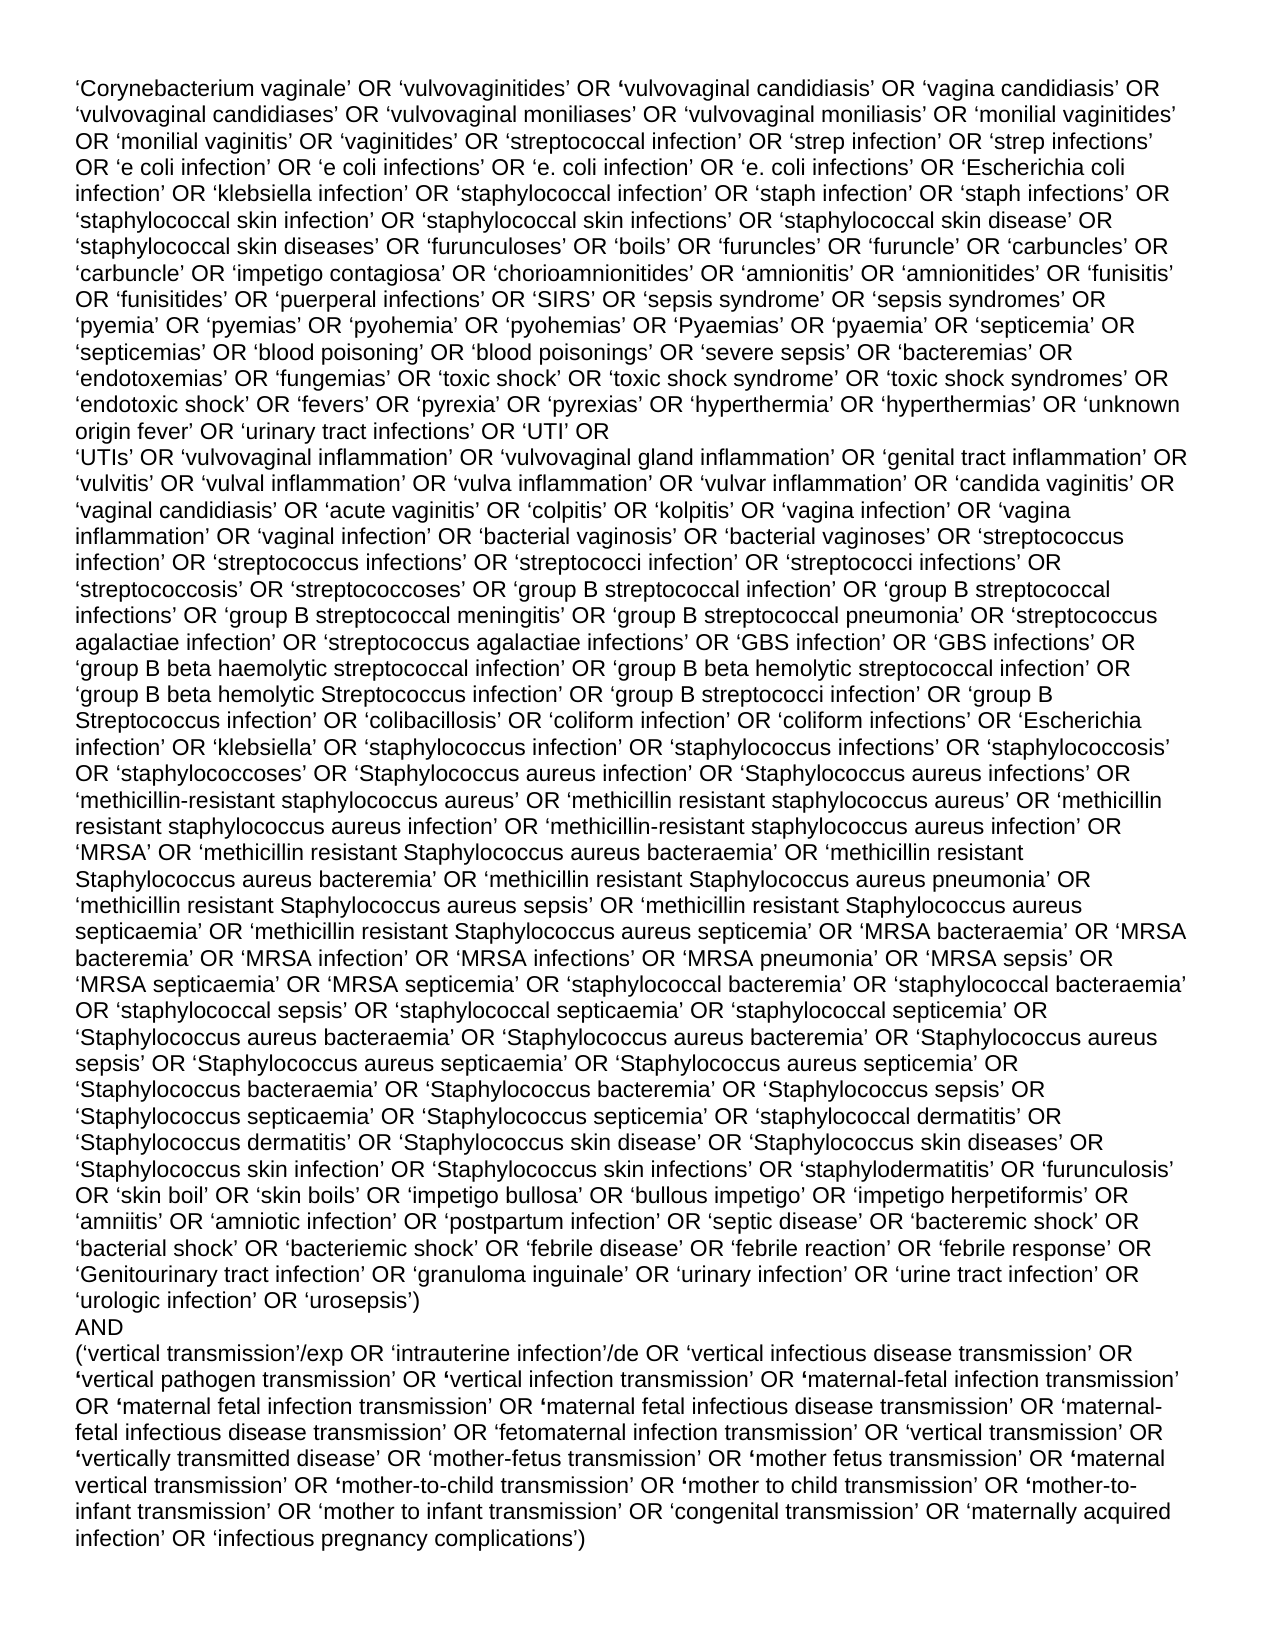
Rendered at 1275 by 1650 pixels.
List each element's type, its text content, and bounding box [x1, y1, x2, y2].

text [75, 75, 1191, 444]
text ‘UTIs’ OR ‘vulvovaginal inflammation’ OR ‘vulvovaginal gland inflammation’ OR ‘genital tract inflammation’ OR ‘vulvitis’ OR ‘vulval inflammation’ OR ‘vulva inflammation’ OR ‘vulvar inflammation’ OR ‘candida vaginitis’ OR ‘vaginal candidiasis’ OR ‘acute vaginitis’ OR ‘colpitis’ OR ‘kolpitis’ OR ‘vagina infection’ OR ‘vagina inflammation’ OR ‘vaginal infection’ OR ‘bacterial vaginosis’ OR ‘bacterial vaginoses’ OR ‘streptococcus infection’ OR ‘streptococcus infections’ OR ‘streptococci infection’ OR ‘streptococci infections’ OR ‘streptococcosis’ OR ‘streptococcoses’ OR ‘group B streptococcal infection’ OR ‘group B streptococcal infections’ OR ‘group B streptococcal meningitis’ OR ‘group B streptococcal pneumonia’ OR ‘streptococcus agalactiae infection’ OR ‘streptococcus agalactiae infections’ OR ‘GBS infection’ OR ‘GBS infections’ OR ‘group B beta haemolytic streptococcal infection’ OR ‘group B beta hemolytic streptococcal infection’ OR ‘group B beta hemolytic Streptococcus infection’ OR ‘group B streptococci infection’ OR ‘group B Streptococcus infection’ OR ‘colibacillosis’ OR ‘coliform infection’ OR ‘coliform infections’ OR ‘Escherichia infection’ OR ‘klebsiella’ OR ‘staphylococcus infection’ OR ‘staphylococcus infections’ OR ‘staphylococcosis’ OR ‘staphylococcoses’ OR ‘Staphylococcus aureus infection’ OR ‘Staphylococcus aureus infections’ OR ‘methicillin-resistant staphylococcus aureus’ OR ‘methicillin resistant staphylococcus aureus’ OR ‘methicillin resistant staphylococcus aureus infection’ OR ‘methicillin-resistant staphylococcus aureus infection’ OR ‘MRSA’ OR ‘methicillin resistant Staphylococcus aureus bacteraemia’ OR ‘methicillin resistant Staphylococcus aureus bacteremia’ OR ‘methicillin resistant Staphylococcus aureus pneumonia’ OR ‘methicillin resistant Staphylococcus aureus sepsis’ OR ‘methicillin resistant Staphylococcus aureus septicaemia’ OR ‘methicillin resistant Staphylococcus aureus septicemia’ OR ‘MRSA bacteraemia’ OR ‘MRSA bacteremia’ OR ‘MRSA infection’ OR ‘MRSA infections’ OR ‘MRSA pneumonia’ OR ‘MRSA sepsis’ OR ‘MRSA septicaemia’ OR ‘MRSA septicemia’ OR ‘staphylococcal bacteremia’ OR ‘staphylococcal bacteraemia’ OR ‘staphylococcal sepsis’ OR ‘staphylococcal septicaemia’ OR ‘staphylococcal septicemia’ OR ‘Staphylococcus aureus bacteraemia’ OR ‘Staphylococcus aureus bacteremia’ OR ‘Staphylococcus aureus sepsis’ OR ‘Staphylococcus aureus septicaemia’ OR ‘Staphylococcus aureus septicemia’ OR ‘Staphylococcus bacteraemia’ OR ‘Staphylococcus bacteremia’ OR ‘Staphylococcus sepsis’ OR ‘Staphylococcus septicaemia’ OR ‘Staphylococcus septicemia’ OR ‘staphylococcal dermatitis’ OR ‘Staphylococcus dermatitis’ OR ‘Staphylococcus skin disease’ OR ‘Staphylococcus skin diseases’ OR ‘Staphylococcus skin infection’ OR ‘Staphylococcus skin infections’ OR ‘staphylodermatitis’ OR ‘furunculosis’ OR ‘skin boil’ OR ‘skin boils’ OR ‘impetigo bullosa’ OR ‘bullous impetigo’ OR ‘impetigo herpetiformis’ OR ‘amniitis’ OR ‘amniotic infection’ OR ‘postpartum infection’ OR ‘septic disease’ OR ‘bacteremic shock’ OR ‘bacterial shock’ OR ‘bacteriemic shock’ OR ‘febrile disease’ OR ‘febrile reaction’ OR ‘febrile response’ OR ‘Genitourinary tract infection’ OR ‘granuloma inguinale’ OR ‘urinary infection’ OR ‘urine tract infection’ OR ‘urologic infection’ OR ‘urosepsis’) [75, 444, 1191, 1314]
text AND [75, 1314, 1191, 1340]
text (‘vertical transmission’/exp OR ‘intrauterine infection’/de OR ‘vertical infectious disease transmission’ OR ‘vertical pathogen transmission’ OR ‘vertical infection transmission’ OR ‘maternal-fetal infection transmission’ OR ‘maternal fetal infection transmission’ OR ‘maternal fetal infectious disease transmission’ OR ‘maternal-fetal infectious disease transmission’ OR ‘fetomaternal infection transmission’ OR ‘vertical transmission’ OR ‘vertically transmitted disease’ OR ‘mother-fetus transmission’ OR ‘mother fetus transmission’ OR ‘maternal vertical transmission’ OR ‘mother-to-child transmission’ OR ‘mother to child transmission’ OR ‘mother-to-infant transmission’ OR ‘mother to infant transmission’ OR ‘congenital transmission’ OR ‘maternally acquired infection’ OR ‘infectious pregnancy complications’) [75, 1340, 1191, 1551]
